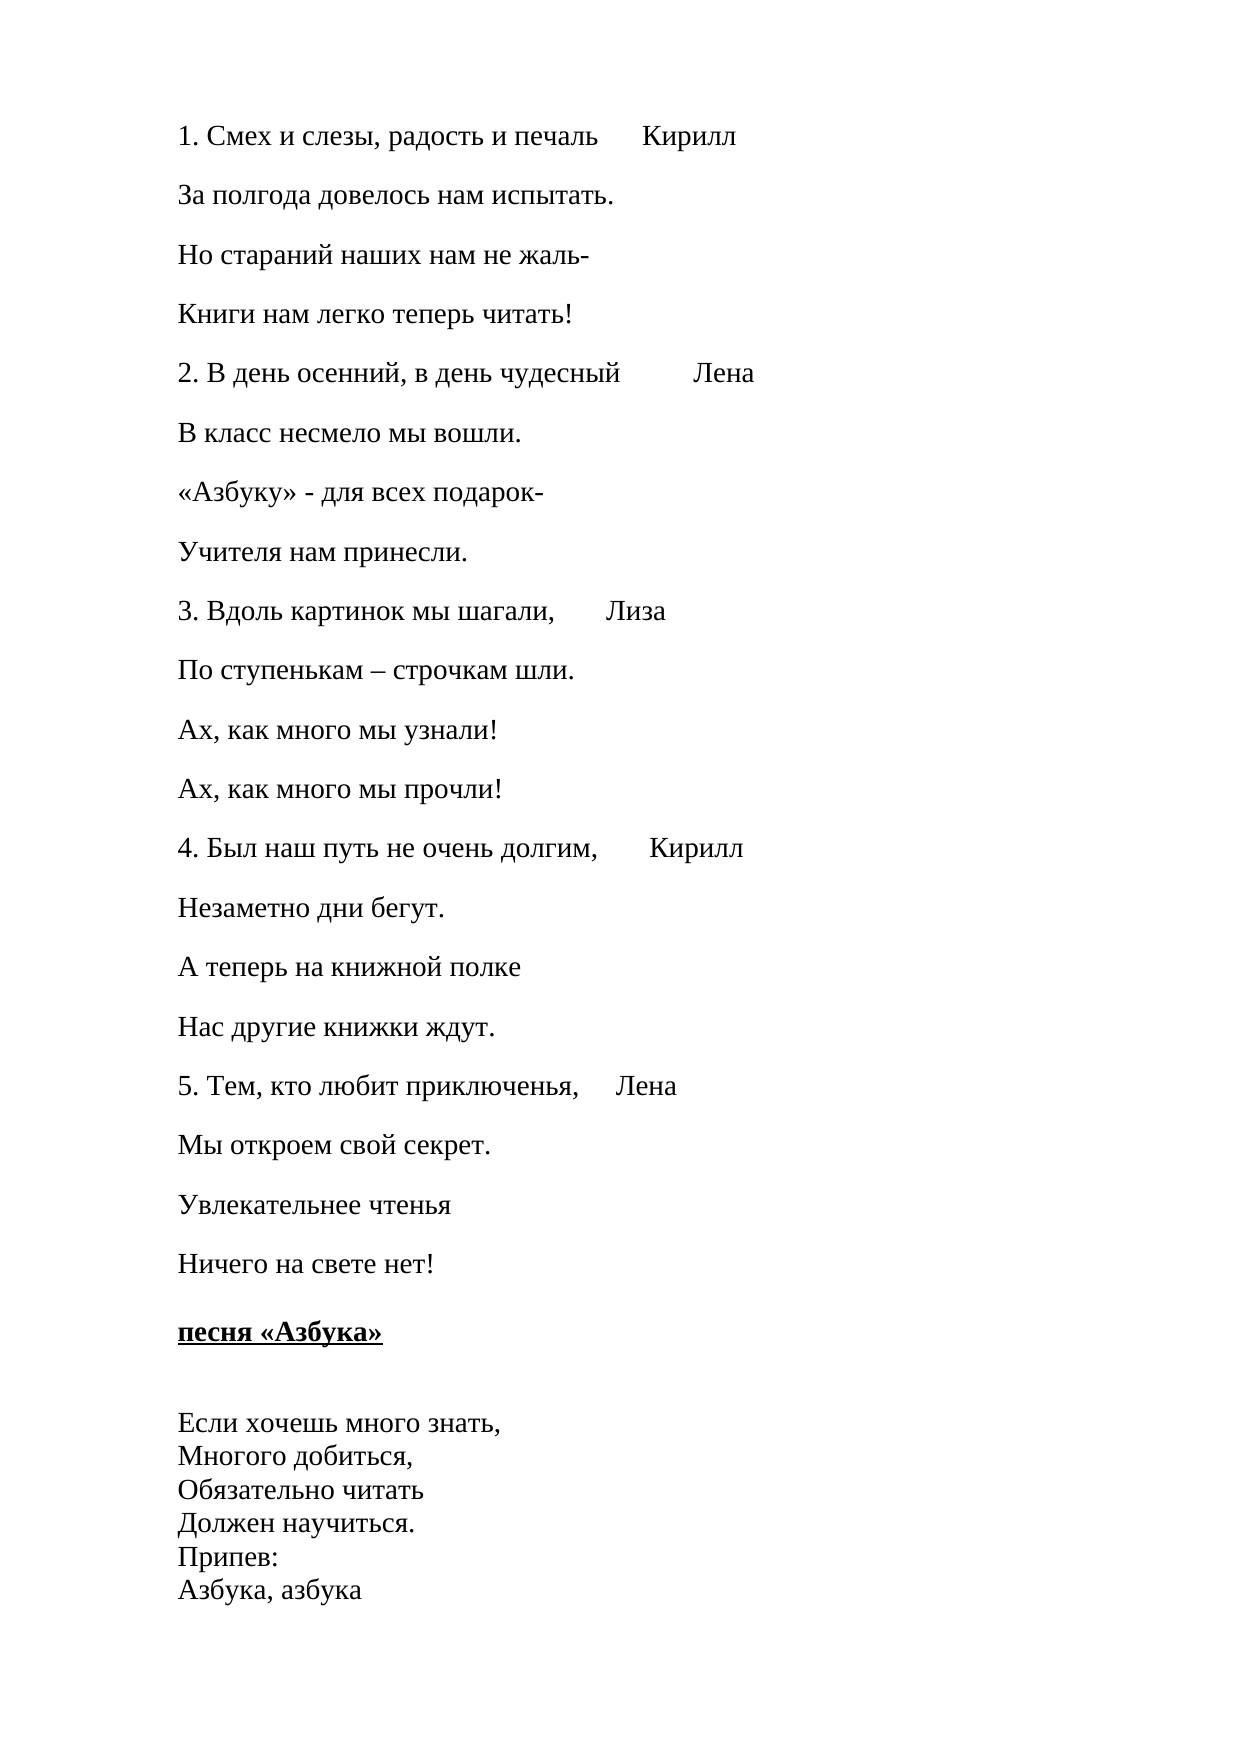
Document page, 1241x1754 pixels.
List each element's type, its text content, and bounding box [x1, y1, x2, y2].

text За полгода довелось нам испытать. [177, 177, 1152, 211]
text Нас другие книжки ждут. [177, 1009, 1152, 1042]
text Но стараний наших нам не жаль- [177, 237, 1152, 270]
text По ступенькам – строчкам шли. [177, 652, 1152, 686]
text 2. В день осенний, в день чудесный Лена [177, 356, 1152, 389]
text 5. Тем, кто любит приключенья, Лена [177, 1068, 1152, 1102]
text Учителя нам принесли. [177, 534, 1152, 567]
text 3. Вдоль картинок мы шагали, Лиза [177, 593, 1152, 627]
text А теперь на книжной полке [177, 949, 1152, 983]
text В класс несмело мы вошли. [177, 415, 1152, 448]
text Ах, как много мы узнали! [177, 712, 1152, 745]
text Увлекательнее чтенья [177, 1187, 1152, 1220]
text 4. Был наш путь не очень долгим, Кирилл [177, 831, 1152, 864]
text Ничего на свете нет! [177, 1246, 1152, 1280]
text Книги нам легко теперь читать! [177, 296, 1152, 330]
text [177, 1405, 1152, 1606]
text «Азбуку» - для всех подарок- [177, 474, 1152, 508]
text Незаметно дни бегут. [177, 890, 1152, 923]
text 1. Смех и слезы, радость и печаль Кирилл [177, 118, 1152, 152]
text Ах, как много мы прочли! [177, 771, 1152, 805]
text песня «Азбука» [177, 1314, 1152, 1376]
text Мы откроем свой секрет. [177, 1127, 1152, 1161]
